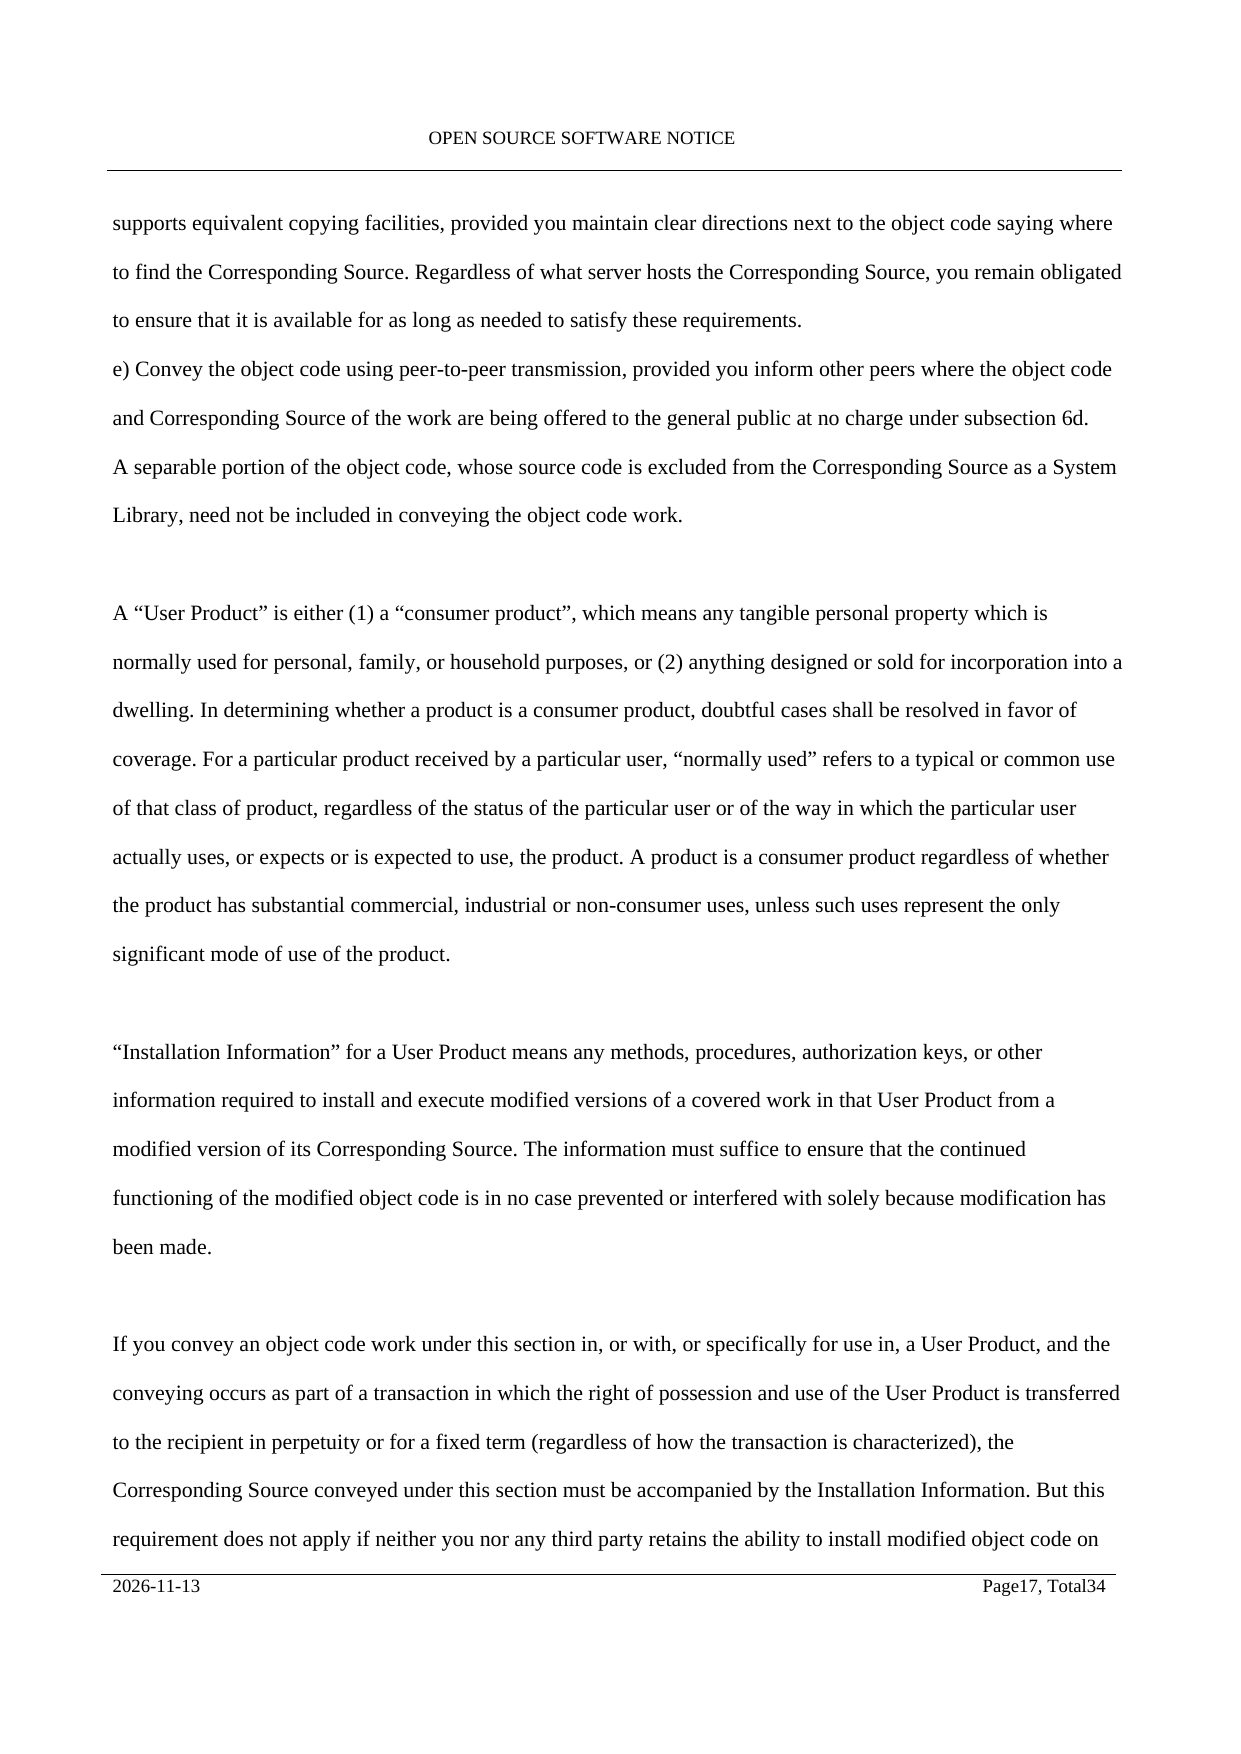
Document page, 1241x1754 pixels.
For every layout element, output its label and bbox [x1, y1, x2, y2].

text [112, 206, 1128, 1555]
